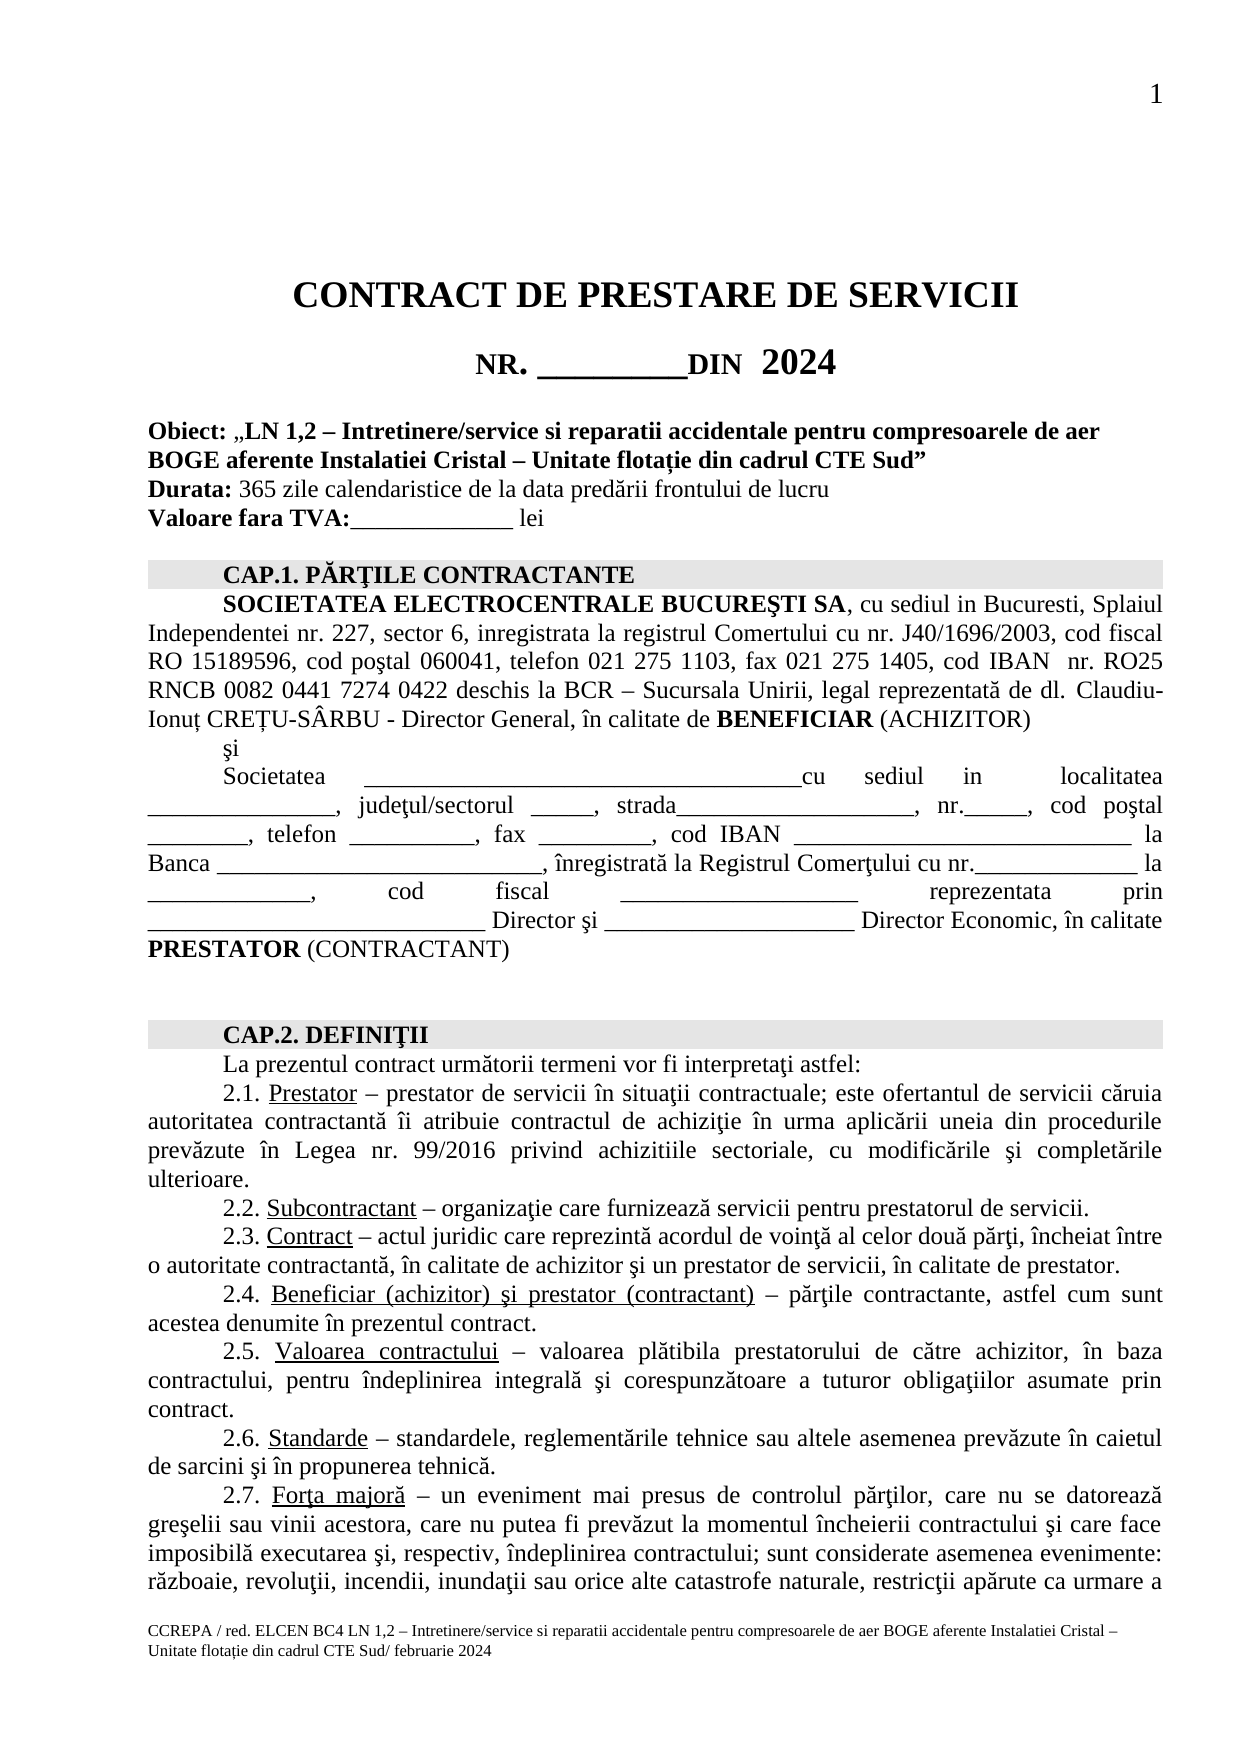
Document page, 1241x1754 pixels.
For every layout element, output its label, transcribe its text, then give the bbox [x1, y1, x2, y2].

text 2.6. Standarde – standardele, reglementările tehnice sau altele asemenea prevăzute în caietul de sarcini şi în propunerea tehnică. [148, 1423, 1163, 1480]
text Societatea ___________________________________cu sediul in localitatea _______________, judeţul/sectorul _____, strada___________________, nr._____, cod poştal ________, telefon __________, fax _________, cod IBAN ___________________________ la Banca __________________________, înregistrată la Registrul Comerţului cu nr._____________ la _____________, cod fiscal ___________________ reprezentata prin ___________________________ Director şi ____________________ Director Economic, în calitate PRESTATOR (CONTRACTANT) [148, 761, 1163, 963]
text Valoare fara TVA:_____________ lei [148, 503, 1163, 531]
text 2.4. Beneficiar (achizitor) şi prestator (contractant) – părţile contractante, astfel cum sunt acestea denumite în prezentul contract. [148, 1279, 1163, 1336]
text La prezentul contract următorii termeni vor fi interpretaţi astfel: [148, 1049, 1163, 1078]
text Obiect: „LN 1,2 – Intretinere/service si reparatii accidentale pentru compresoarele de aer BOGE aferente Instalatiei Cristal – Unitate flotație din cadrul CTE Sud” [148, 416, 1163, 474]
text nr. ________din 2024 [148, 340, 1163, 383]
text 2.3. Contract – actul juridic care reprezintă acordul de voinţă al celor două părţi, încheiat între o autoritate contractantă, în calitate de achizitor şi un prestator de servicii, în calitate de prestator. [148, 1221, 1163, 1279]
subtitle CAP.2. DEFINIŢII [148, 1020, 1163, 1049]
text Durata: 365 zile calendaristice de la data predării frontului de lucru [148, 474, 1163, 503]
text 2.1. Prestator – prestator de servicii în situaţii contractuale; este ofertantul de servicii căruia autoritatea contractantă îi atribuie contractul de achiziţie în urma aplicării uneia din procedurile prevăzute în Legea nr. 99/2016 privind achizitiile sectoriale, cu modificările şi completările ulterioare. [148, 1078, 1163, 1193]
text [148, 1480, 1163, 1595]
text SOCIETATEA ELECTROCENTRALE BUCUREŞTI SA, cu sediul in Bucuresti, Splaiul Independentei nr. 227, sector 6, inregistrata la registrul Comertului cu nr. J40/1696/2003, cod fiscal RO 15189596, cod poştal 060041, telefon 021 275 1103, fax 021 275 1405, cod IBAN nr. RO25 RNCB 0082 0441 7274 0422 deschis la BCR – Sucursala Unirii, legal reprezentată de dl. Claudiu-Ionuț CREȚU-SÂRBU - Director General, în calitate de BENEFICIAR (ACHIZITOR) [148, 589, 1163, 733]
text 2.5. Valoarea contractului – valoarea plătibila prestatorului de către achizitor, în baza contractului, pentru îndeplinirea integrală şi corespunzătoare a tuturor obligaţiilor asumate prin contract. [148, 1336, 1163, 1423]
subtitle CAP.1. PĂRŢILE CONTRACTANTE [148, 560, 1163, 589]
text 2.2. Subcontractant – organizaţie care furnizează servicii pentru prestatorul de servicii. [148, 1193, 1163, 1221]
text CONTRACT DE PRESTARE DE SERVICII [148, 273, 1163, 316]
text şi [148, 733, 1163, 761]
